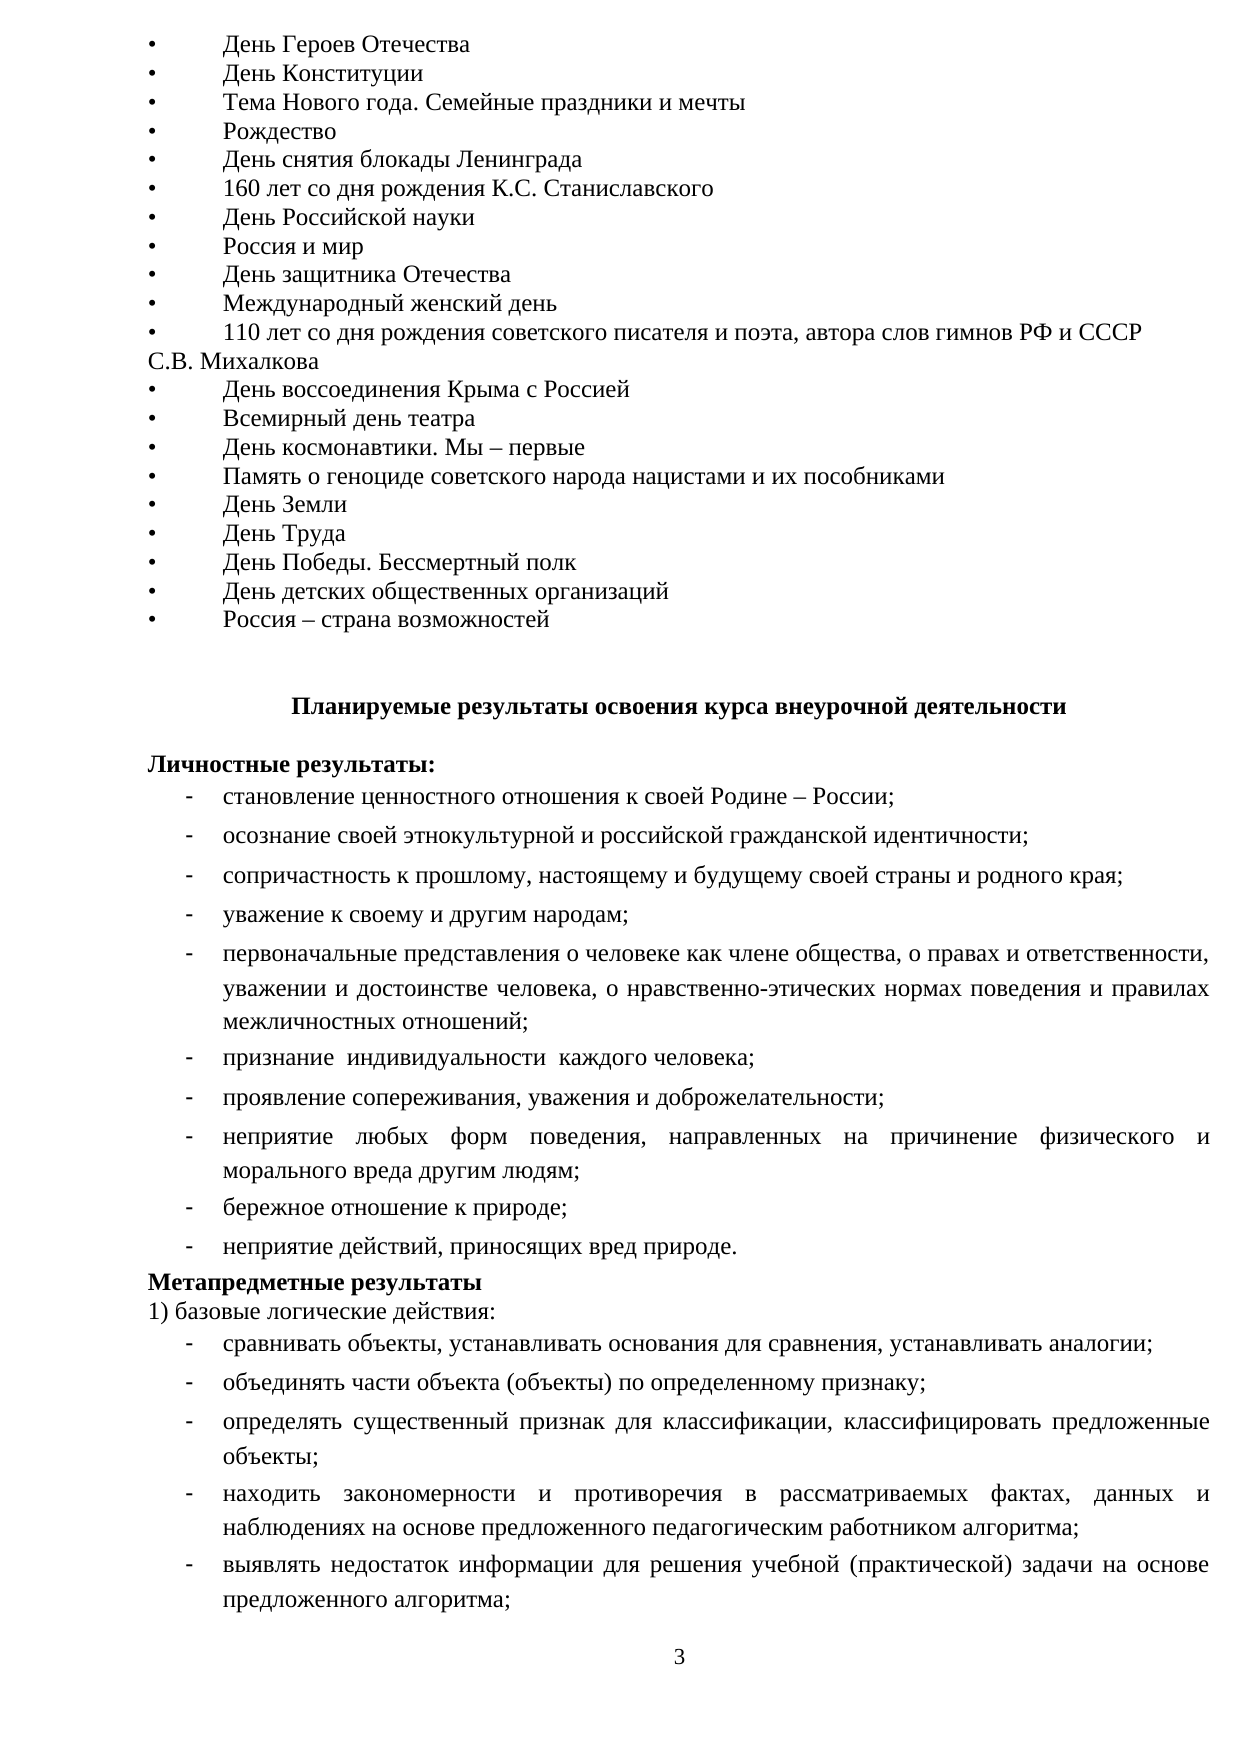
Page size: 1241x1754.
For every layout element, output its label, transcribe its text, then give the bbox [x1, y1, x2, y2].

text • День Победы. Бессмертный полк [148, 547, 1211, 576]
text • День Героев Отечества [148, 29, 1211, 58]
list первоначальные представления о человеке как члене общества, о правах и ответственности, уважении и достоинстве человека, о нравственно-этических нормах поведения и правилах межличностных отношений; [185, 934, 1211, 1035]
text • День Земли [148, 489, 1211, 518]
list объединять части объекта (объекты) по определенному признаку; [185, 1364, 1211, 1398]
text 1) базовые логические действия: [148, 1296, 1211, 1324]
text • Тема Нового года. Семейные праздники и мечты [148, 87, 1211, 116]
text • День Труда [148, 518, 1211, 547]
text • День воссоединения Крыма с Россией [148, 374, 1211, 403]
list становление ценностного отношения к своей Родине – России; [185, 778, 1211, 812]
text Личностные результаты: [148, 749, 1211, 778]
list признание индивидуальности каждого человека; [185, 1039, 1211, 1073]
text • Память о геноциде советского народа нацистами и их пособниками [148, 461, 1211, 489]
text • 160 лет со дня рождения К.С. Станиславского [148, 173, 1211, 202]
text • День Российской науки [148, 202, 1211, 231]
list неприятие любых форм поведения, направленных на причинение физического и морального вреда другим людям; [185, 1117, 1211, 1184]
text • Всемирный день театра [148, 403, 1211, 432]
text • День снятия блокады Ленинграда [148, 144, 1211, 173]
text Планируемые результаты освоения курса внеурочной деятельности [148, 691, 1211, 720]
list бережное отношение к природе; [185, 1189, 1211, 1223]
list уважение к своему и другим народам; [185, 895, 1211, 929]
text • День космонавтики. Мы – первые [148, 432, 1211, 461]
list сравнивать объекты, устанавливать основания для сравнения, устанавливать аналогии; [185, 1324, 1211, 1358]
text • День защитника Отечества [148, 259, 1211, 288]
text • 110 лет со дня рождения советского писателя и поэта, автора слов гимнов РФ и СССР С.В. Михалкова [148, 317, 1211, 374]
text • Россия и мир [148, 231, 1211, 259]
text • Россия – страна возможностей [148, 604, 1211, 633]
text • День детских общественных организаций [148, 576, 1211, 604]
text Метапредметные результаты [148, 1267, 1211, 1296]
list выявлять недостаток информации для решения учебной (практической) задачи на основе предложенного алгоритма; [185, 1546, 1211, 1613]
text • День Конституции [148, 58, 1211, 87]
list осознание своей этнокультурной и российской гражданской идентичности; [185, 817, 1211, 851]
text • Рождество [148, 116, 1211, 144]
list неприятие действий, приносящих вред природе. [185, 1228, 1211, 1262]
list находить закономерности и противоречия в рассматриваемых фактах, данных и наблюдениях на основе предложенного педагогическим работником алгоритма; [185, 1474, 1211, 1541]
text • Международный женский день [148, 288, 1211, 317]
list определять существенный признак для классификации, классифицировать предложенные объекты; [185, 1403, 1211, 1470]
list сопричастность к прошлому, настоящему и будущему своей страны и родного края; [185, 856, 1211, 890]
list проявление сопереживания, уважения и доброжелательности; [185, 1078, 1211, 1112]
